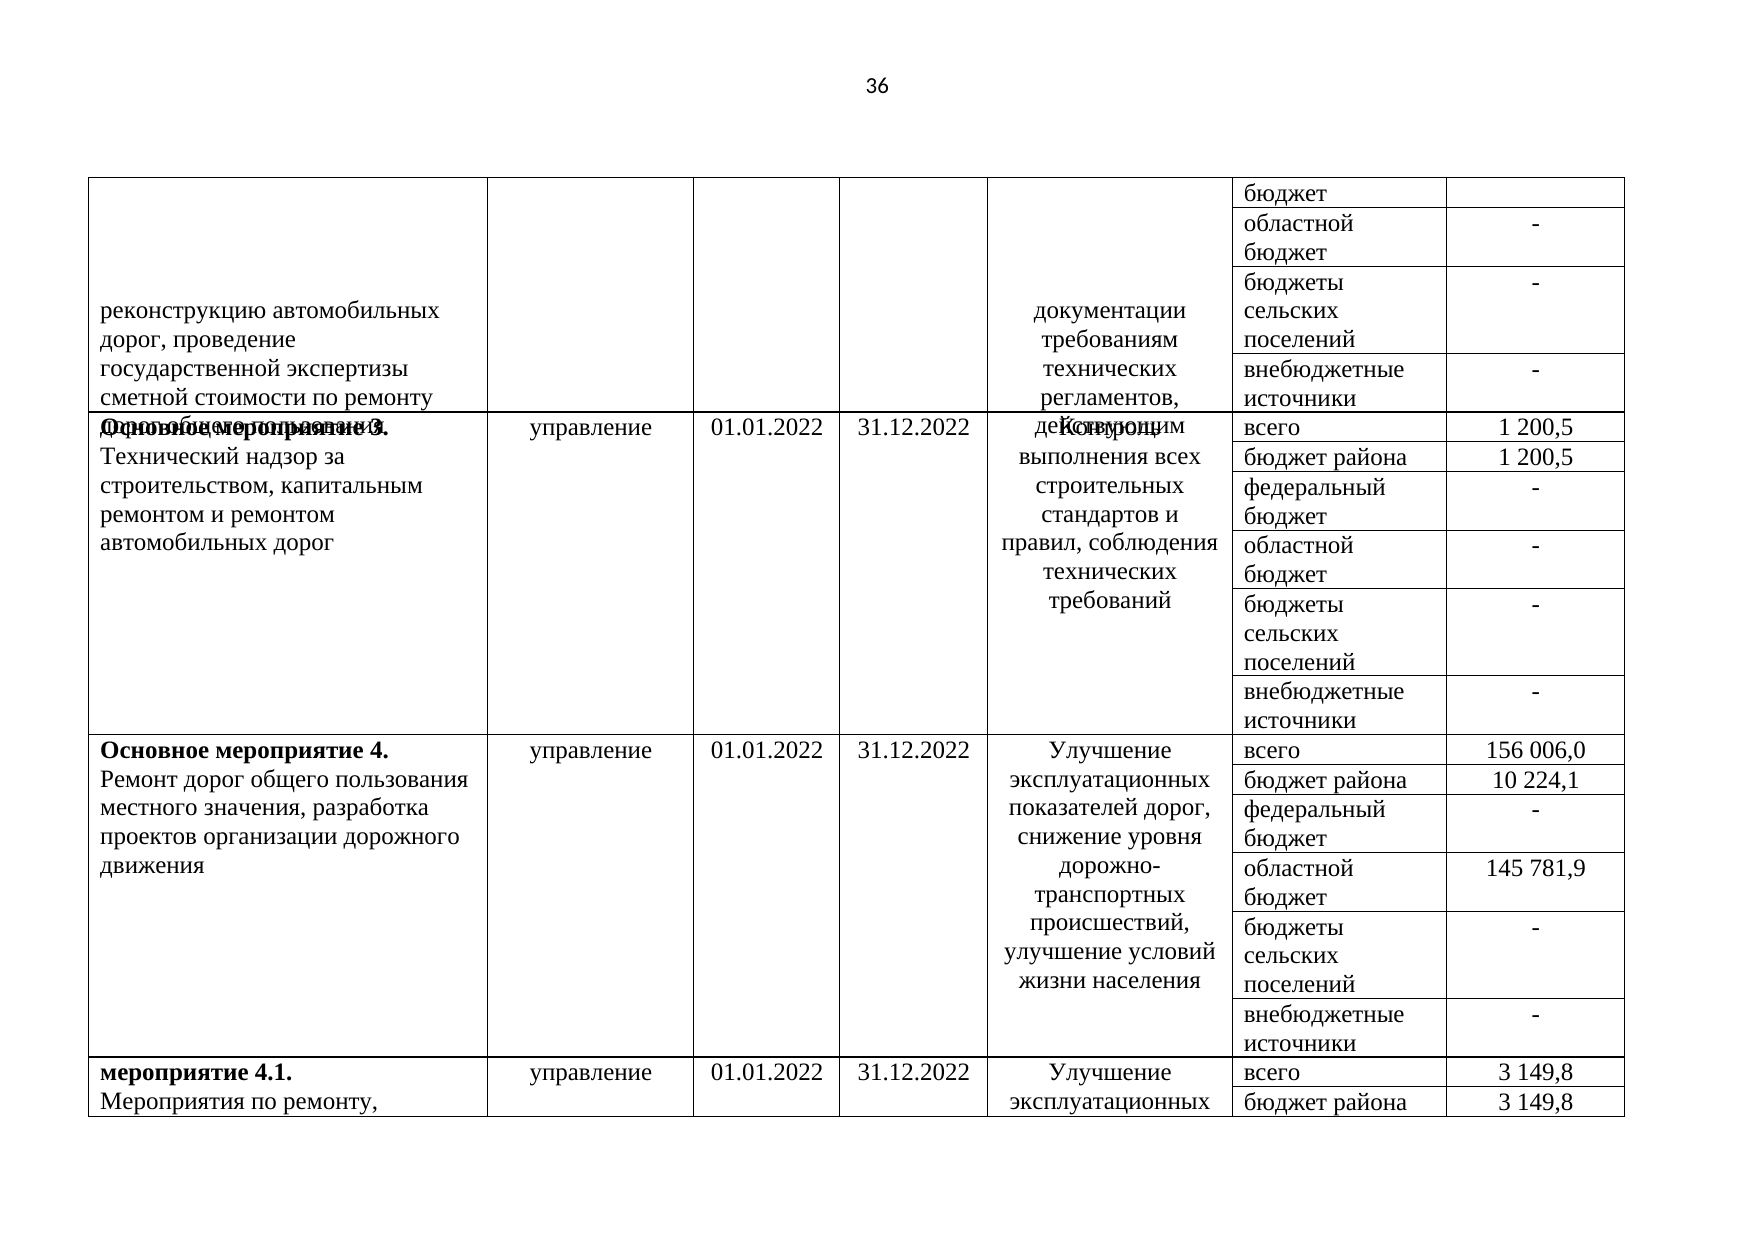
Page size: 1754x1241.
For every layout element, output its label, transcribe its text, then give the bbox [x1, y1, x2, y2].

table_cell - [1447, 354, 1624, 411]
table_cell внебюджетные источники [1233, 354, 1446, 411]
table_cell Основное мероприятие 4. Ремонт дорог общего пользования местного значения, разработка проектов организации дорожного движения [89, 735, 487, 1056]
table_cell 31.12.2022 [840, 735, 987, 1056]
table_cell 01.01.2022 [694, 735, 839, 1056]
table_cell федеральный бюджет [1233, 795, 1446, 852]
table_cell - [1447, 999, 1624, 1056]
table_cell бюджеты сельских поселений [1233, 912, 1446, 998]
table_cell федеральный бюджет [1233, 178, 1446, 207]
table_cell областной бюджет [1233, 208, 1446, 266]
table_cell 01.01.2022 [694, 1058, 839, 1116]
table_cell всего [1233, 735, 1446, 764]
table_cell - [1447, 472, 1624, 529]
table_cell - [1447, 531, 1624, 588]
table_cell - [1447, 267, 1624, 353]
table_cell 31.12.2022 [840, 1058, 987, 1116]
table_cell управление [488, 413, 693, 734]
table_cell всего [1233, 1058, 1446, 1086]
table_cell Улучшение эксплуатационных показателей дорог, снижение уровня дорожно-транспортных происшествий, улучшение условий жизни населения [988, 735, 1232, 1056]
table_cell 1 200,5 [1447, 442, 1624, 471]
table_cell бюджет района [1233, 442, 1446, 471]
table_cell 3 149,8 [1447, 1058, 1624, 1086]
table_cell всего [1233, 413, 1446, 441]
table_cell - [1447, 178, 1624, 207]
table_cell областной бюджет [1233, 853, 1446, 911]
table_cell 31.12.2022 [840, 413, 987, 734]
table_cell 156 006,0 [1447, 735, 1624, 764]
table_cell 145 781,9 [1447, 853, 1624, 911]
table_cell 3 149,8 [1447, 1087, 1624, 1116]
table_cell бюджеты сельских поселений [1233, 267, 1446, 353]
table_cell 01.01.2022 [694, 413, 839, 734]
table_cell 1 200,5 [1447, 413, 1624, 441]
table_cell управление [488, 1058, 693, 1116]
table_cell областной бюджет [1233, 531, 1446, 588]
table_cell бюджет района [1233, 1087, 1446, 1116]
table_cell бюджет района [1233, 765, 1446, 793]
table_cell 10 224,1 [1447, 765, 1624, 793]
table_cell Основное мероприятие 3. Технический надзор за строительством, капитальным ремонтом и ремонтом автомобильных дорог [89, 413, 487, 734]
table_cell мероприятие 4.1. Мероприятия по ремонту, капитальному ремонту автомобильных дорог и искусственных сооружений [89, 1058, 487, 1116]
table_cell - [1447, 676, 1624, 734]
table_cell Улучшение эксплуатационных показателей дорог, снижение уровня дорожно-транспортных происшествий, улучшение условий жизни населения [988, 1058, 1232, 1116]
table_cell - [1447, 589, 1624, 675]
table_cell внебюджетные источники [1233, 999, 1446, 1056]
table_cell бюджеты сельских поселений [1233, 589, 1446, 675]
table_cell - [1447, 795, 1624, 852]
table_cell - [1447, 912, 1624, 998]
table_cell внебюджетные источники [1233, 676, 1446, 734]
table_cell управление [488, 735, 693, 1056]
table_cell Контроль выполнения всех строительных стандартов и правил, соблюдения технических требований [988, 413, 1232, 734]
table_cell федеральный бюджет [1233, 472, 1446, 529]
table_cell - [1447, 208, 1624, 266]
